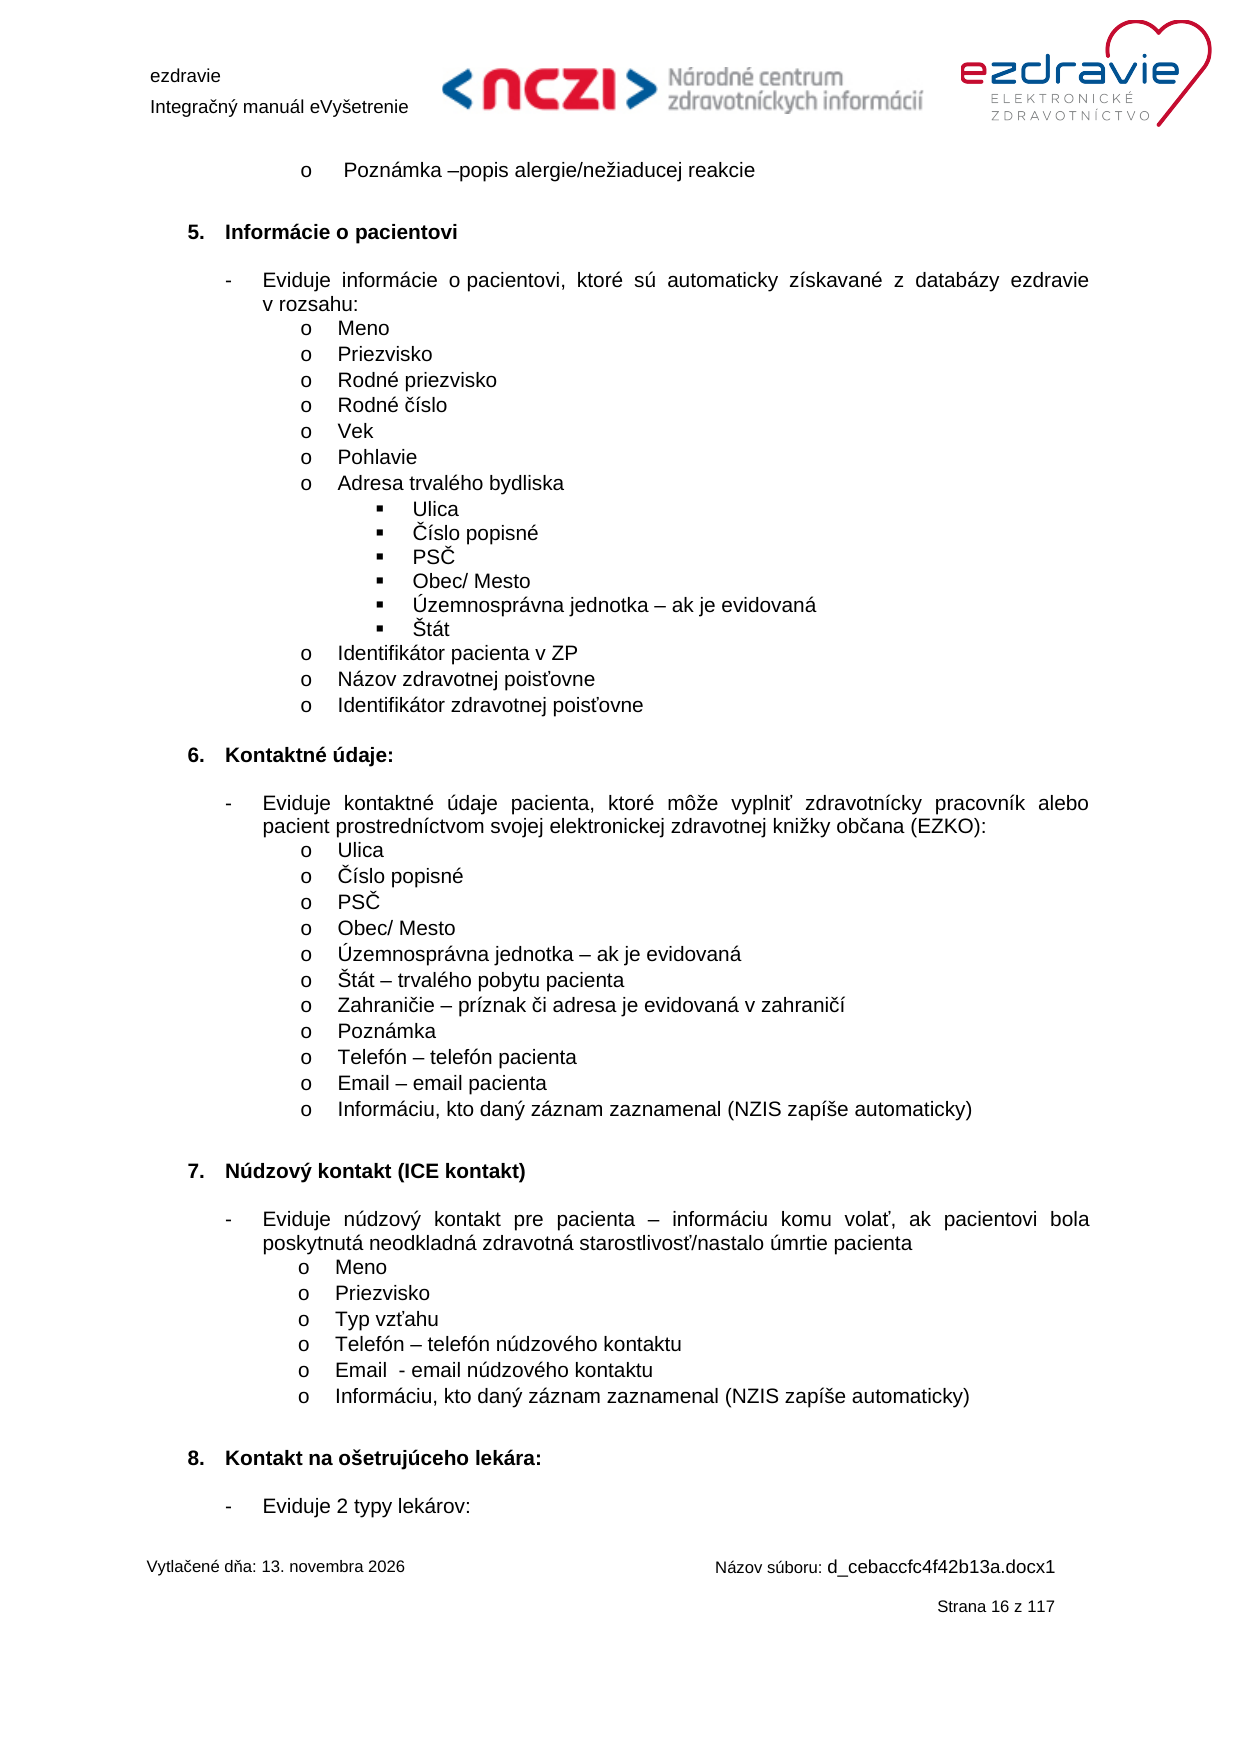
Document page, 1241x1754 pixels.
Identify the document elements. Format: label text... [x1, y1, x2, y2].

list Štát [375, 617, 1090, 641]
list Eviduje kontaktné údaje pacienta, ktoré môže vyplniť zdravotnícky pracovník alebo pacient prostredníctvom svojej elektronickej zdravotnej knižky občana (EZKO): [225, 790, 1090, 838]
list PSČ [375, 545, 1090, 569]
list Priezvisko [300, 342, 1090, 367]
list Územnosprávna jednotka – ak je evidovaná [375, 593, 1090, 617]
list Poznámka –popis alergie/nežiaducej reakcie [300, 158, 1090, 183]
list Informáciu, kto daný záznam zaznamenal (NZIS zapíše automaticky) [300, 1097, 1090, 1122]
list Číslo popisné [300, 864, 1090, 890]
list Eviduje 2 typy lekárov: [225, 1494, 1090, 1518]
list Núdzový kontakt (ICE kontakt) [187, 1159, 1090, 1183]
list Vek [300, 419, 1090, 445]
list Ulica [300, 838, 1090, 864]
list Informácie o pacientovi [187, 220, 1090, 244]
list PSČ [300, 890, 1090, 916]
list Email – email pacienta [300, 1071, 1090, 1097]
list Meno [297, 1255, 1090, 1281]
list Kontakt na ošetrujúceho lekára: [187, 1446, 1090, 1470]
list Rodné číslo [300, 393, 1090, 419]
list Štát – trvalého pobytu pacienta [300, 967, 1090, 993]
list Územnosprávna jednotka – ak je evidovaná [300, 942, 1090, 967]
list Zahraničie – príznak či adresa je evidovaná v zahraničí [300, 993, 1090, 1019]
list Identifikátor pacienta v ZP [300, 641, 1090, 667]
list Telefón – telefón pacienta [300, 1045, 1090, 1071]
list Informáciu, kto daný záznam zaznamenal (NZIS zapíše automaticky) [297, 1384, 1090, 1410]
list Telefón – telefón núdzového kontaktu [297, 1332, 1090, 1358]
list Priezvisko [297, 1281, 1090, 1306]
list Email - email núdzového kontaktu [297, 1358, 1090, 1384]
list Obec/ Mesto [300, 916, 1090, 942]
list Meno [300, 316, 1090, 342]
list Typ vzťahu [297, 1306, 1090, 1332]
list Názov zdravotnej poisťovne [300, 667, 1090, 693]
list Číslo popisné [375, 521, 1090, 545]
list Identifikátor zdravotnej poisťovne [300, 693, 1090, 718]
list Eviduje informácie o pacientovi, ktoré sú automaticky získavané z databázy ezdravie v rozsahu: [225, 268, 1090, 316]
list Eviduje núdzový kontakt pre pacienta – informáciu komu volať, ak pacientovi bola poskytnutá neodkladná zdravotná starostlivosť/nastalo úmrtie pacienta [225, 1207, 1090, 1255]
picture [442, 67, 924, 114]
list Ulica [375, 497, 1090, 521]
list Poznámka [300, 1019, 1090, 1045]
list Pohlavie [300, 445, 1090, 471]
list Rodné priezvisko [300, 367, 1090, 393]
picture [961, 20, 1212, 127]
list Adresa trvalého bydliska [300, 471, 1090, 497]
list Obec/ Mesto [375, 569, 1090, 593]
list Kontaktné údaje: [187, 742, 1090, 766]
